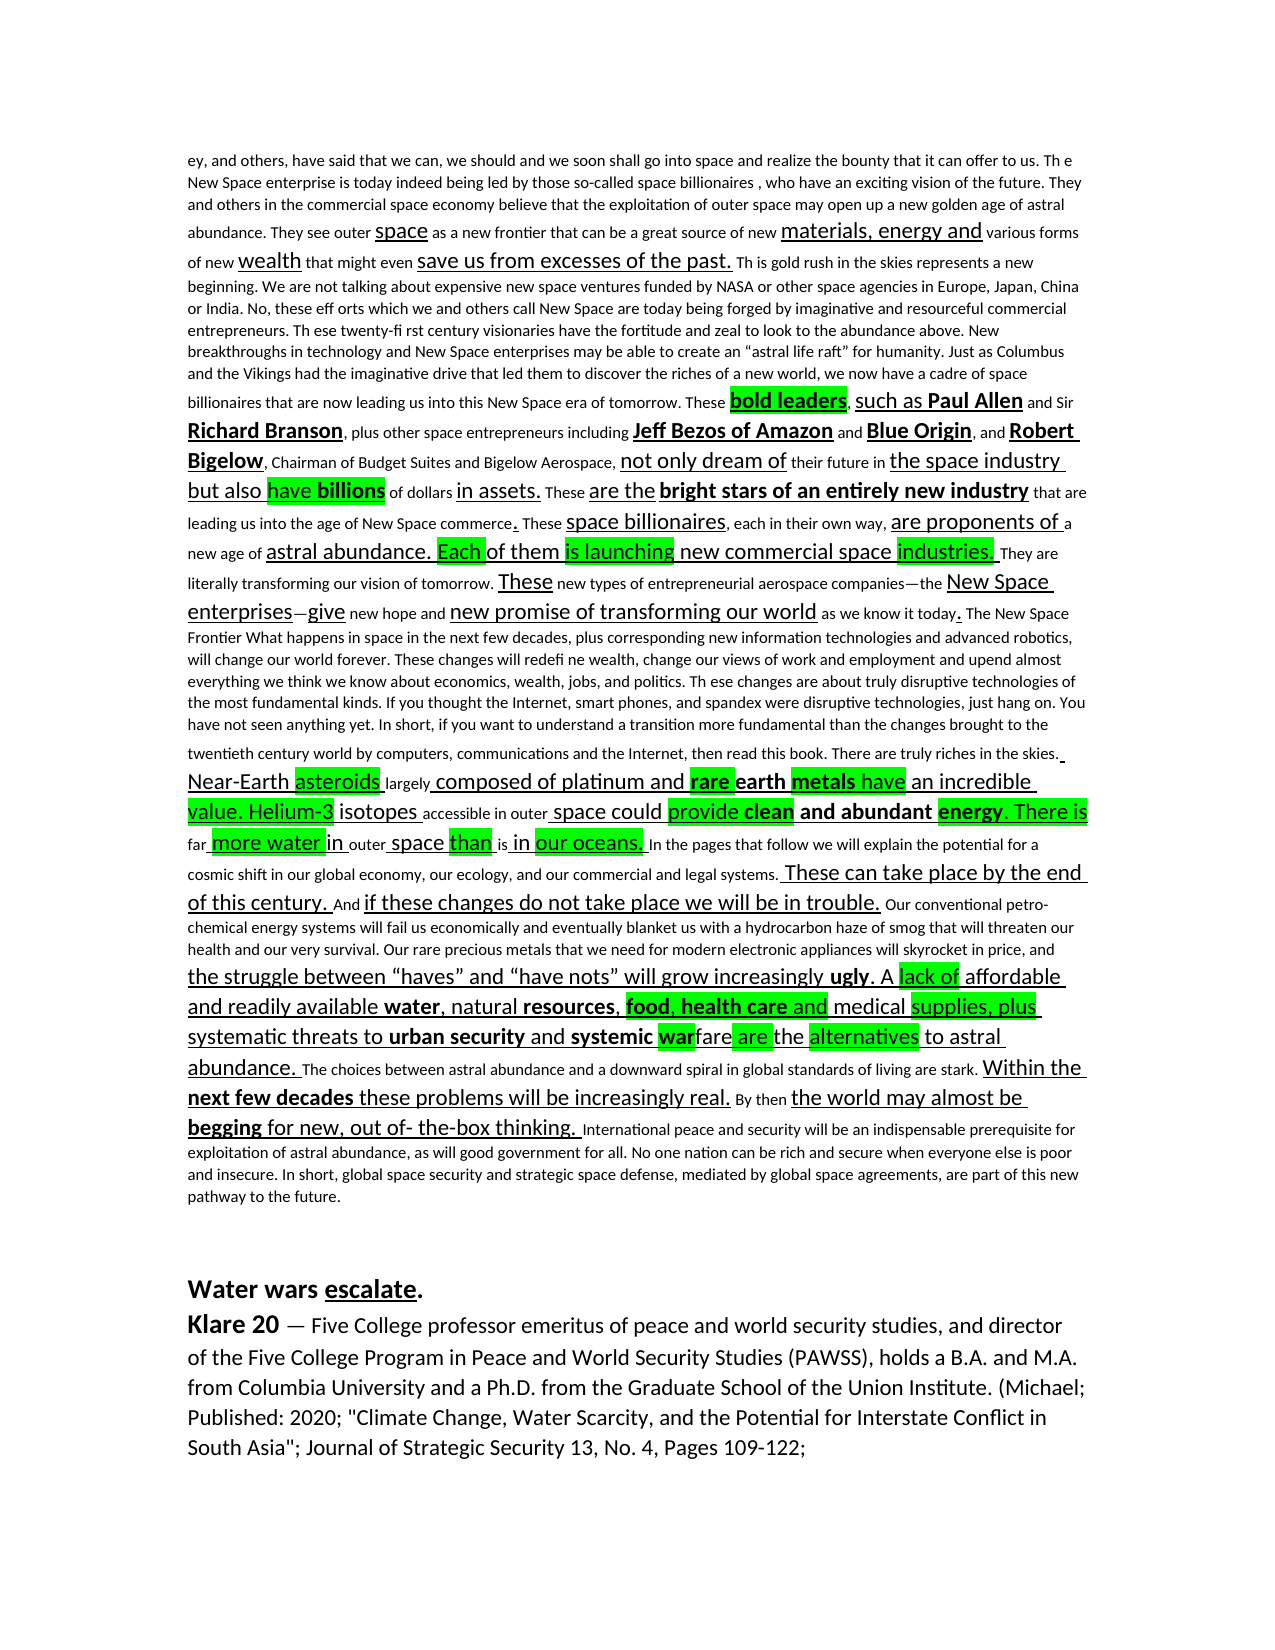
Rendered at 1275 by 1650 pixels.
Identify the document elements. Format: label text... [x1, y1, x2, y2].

subtitle Water wars escalate. [187, 1272, 1087, 1305]
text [187, 1307, 1087, 1461]
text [187, 150, 1087, 1207]
